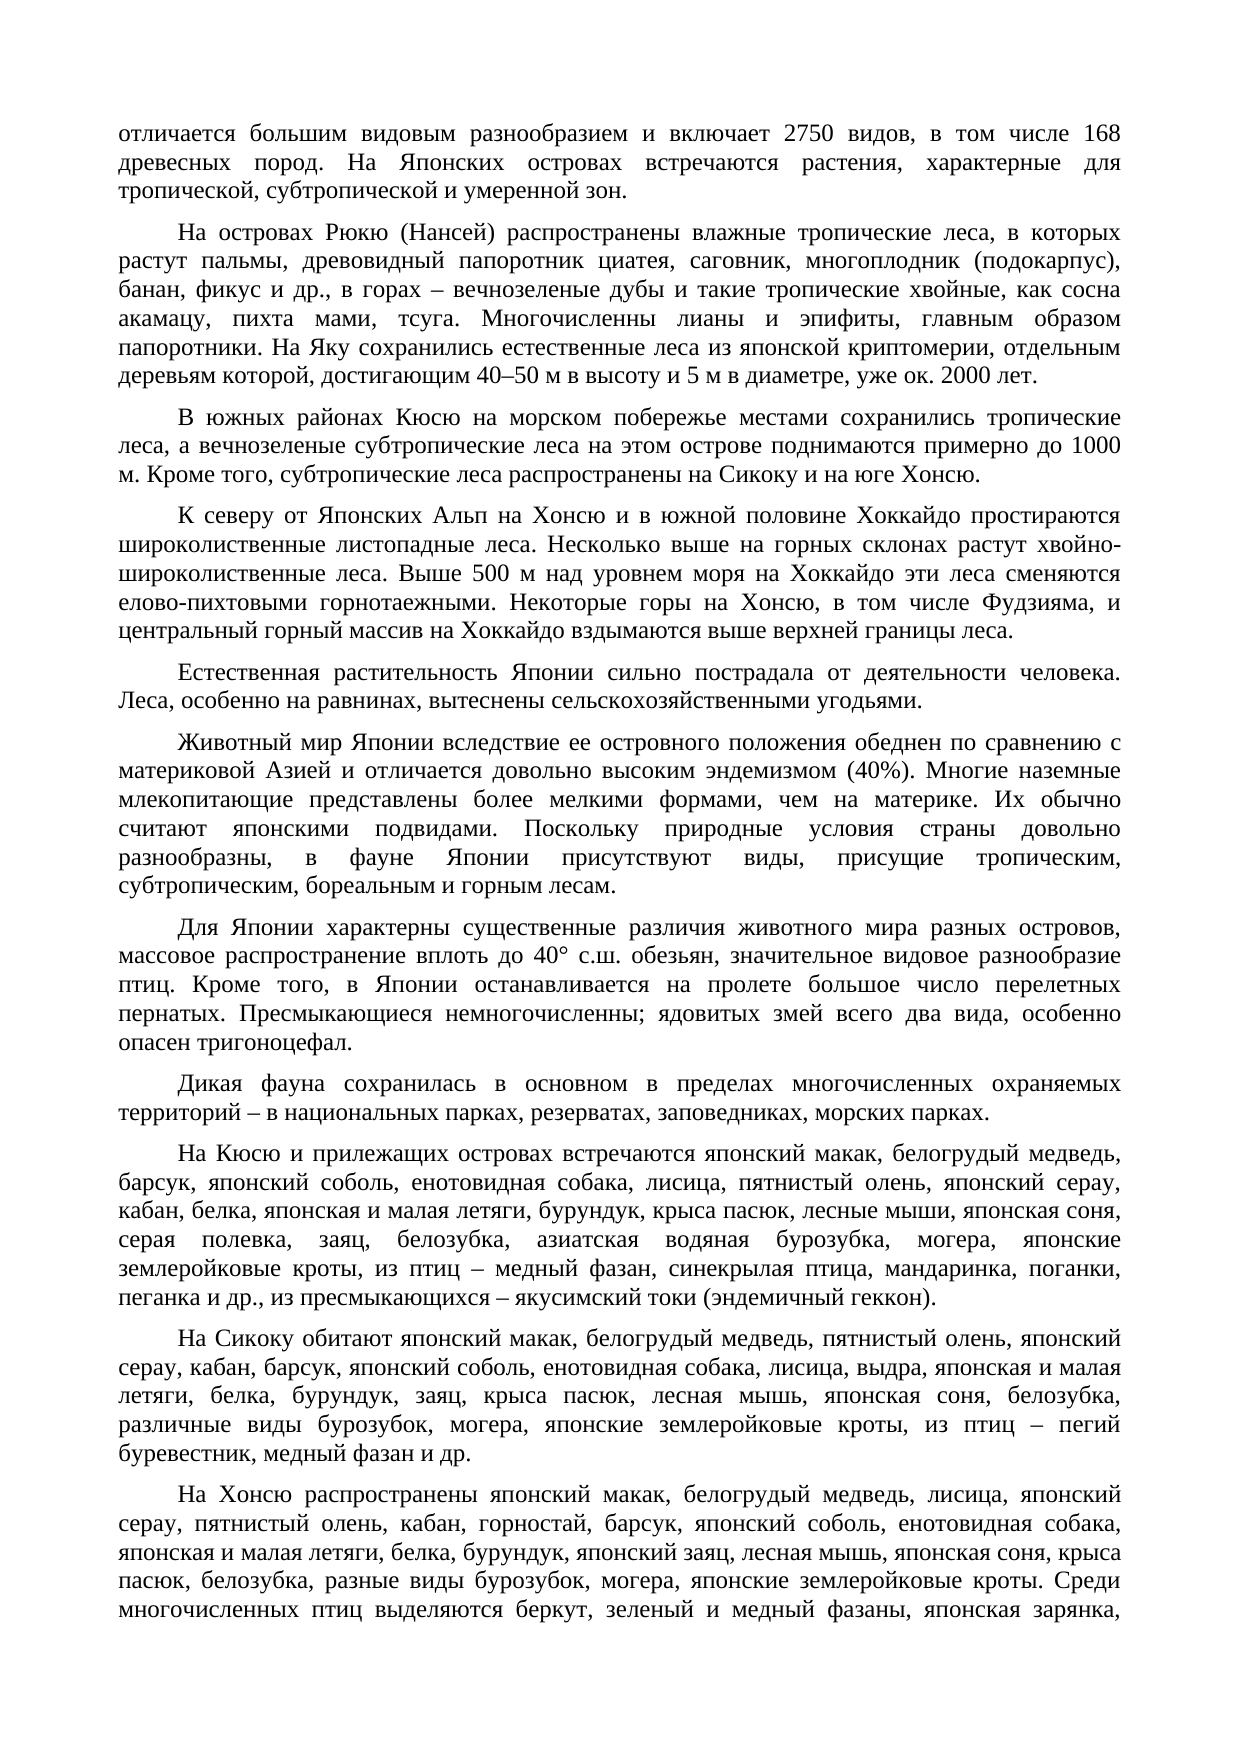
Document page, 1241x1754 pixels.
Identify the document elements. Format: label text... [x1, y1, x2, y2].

text На островах Рюкю (Нансей) распространены влажные тропические леса, в которых растут пальмы, древовидный папоротник циатея, саговник, многоплодник (подокарпус), банан, фикус и др., в горах – вечнозеленые дубы и такие тропические хвойные, как сосна акамацу, пихта мами, тсуга. Многочисленны лианы и эпифиты, главным образом папоротники. На Яку сохранились естественные леса из японской криптомерии, отдельным деревьям которой, достигающим 40–50 м в высоту и 5 м в диаметре, уже ок. 2000 лет. [118, 217, 1122, 389]
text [118, 118, 1122, 204]
text Для Японии характерны существенные различия животного мира разных островов, массовое распространение вплоть до 40° с.ш. обезьян, значительное видовое разнообразие птиц. Кроме того, в Японии останавливается на пролете большое число перелетных пернатых. Пресмыкающиеся немногочисленны; ядовитых змей всего два вида, особенно опасен тригоноцефал. [118, 912, 1122, 1056]
text На Кюсю и прилежащих островах встречаются японский макак, белогрудый медведь, барсук, японский соболь, енотовидная собака, лисица, пятнистый олень, японский серау, кабан, белка, японская и малая летяги, бурундук, крыса пасюк, лесные мыши, японская соня, серая полевка, заяц, белозубка, азиатская водяная бурозубка, могера, японские землеройковые кроты, из птиц – медный фазан, синекрылая птица, мандаринка, поганки, пеганка и др., из пресмыкающихся – якусимский токи (эндемичный геккон). [118, 1138, 1122, 1311]
text Дикая фауна сохранилась в основном в пределах многочисленных охраняемых территорий – в национальных парках, резерватах, заповедниках, морских парках. [118, 1068, 1122, 1126]
text На Сикоку обитают японский макак, белогрудый медведь, пятнистый олень, японский серау, кабан, барсук, японский соболь, енотовидная собака, лисица, выдра, японская и малая летяги, белка, бурундук, заяц, крыса пасюк, лесная мышь, японская соня, белозубка, различные виды бурозубок, могера, японские землеройковые кроты, из птиц – пегий буревестник, медный фазан и др. [118, 1323, 1122, 1467]
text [118, 1479, 1122, 1623]
text Естественная растительность Японии сильно пострадала от деятельности человека. Леса, особенно на равнинах, вытеснены сельскохозяйственными угодьями. [118, 657, 1122, 714]
text В южных районах Кюсю на морском побережье местами сохранились тропические леса, а вечнозеленые субтропические леса на этом острове поднимаются примерно до 1000 м. Кроме того, субтропические леса распространены на Сикоку и на юге Хонсю. [118, 402, 1122, 488]
text К северу от Японских Альп на Хонсю и в южной половине Хоккайдо простираются широколиственные листопадные леса. Несколько выше на горных склонах растут хвойно-широколиственные леса. Выше 500 м над уровнем моря на Хоккайдо эти леса сменяются елово-пихтовыми горнотаежными. Некоторые горы на Хонсю, в том числе Фудзияма, и центральный горный массив на Хоккайдо вздымаются выше верхней границы леса. [118, 501, 1122, 644]
text Животный мир Японии вследствие ее островного положения обеднен по сравнению с материковой Азией и отличается довольно высоким эндемизмом (40%). Многие наземные млекопитающие представлены более мелкими формами, чем на материке. Их обычно считают японскими подвидами. Поскольку природные условия страны довольно разнообразны, в фауне Японии присутствуют виды, присущие тропическим, субтропическим, бореальным и горным лесам. [118, 727, 1122, 899]
